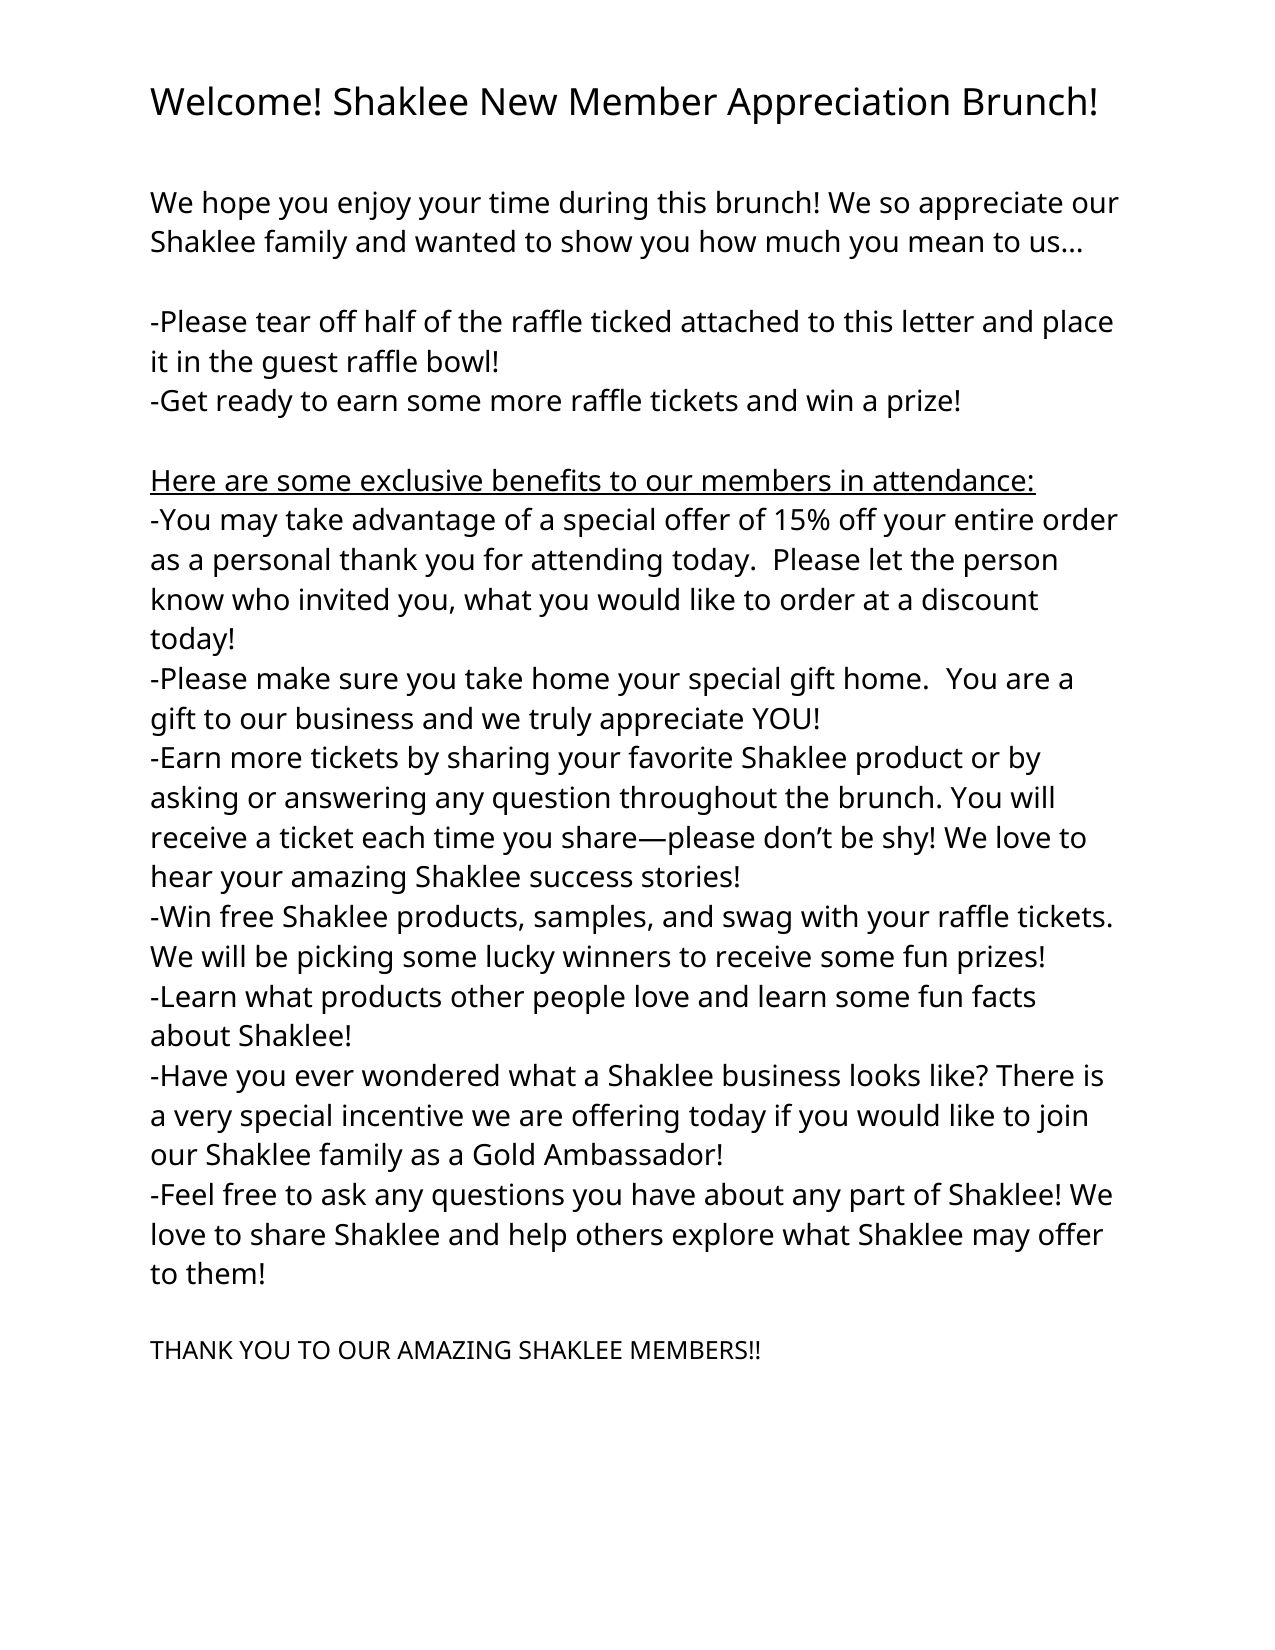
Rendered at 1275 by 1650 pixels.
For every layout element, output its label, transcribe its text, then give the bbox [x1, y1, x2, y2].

text -Feel free to ask any questions you have about any part of Shaklee! We love to share Shaklee and help others explore what Shaklee may offer to them! [150, 1174, 1125, 1293]
text Here are some exclusive benefits to our members in attendance: [150, 460, 1125, 499]
text THANK YOU TO OUR AMAZING SHAKLEE MEMBERS!! [150, 1333, 1125, 1367]
text -Win free Shaklee products, samples, and swag with your raffle tickets. We will be picking some lucky winners to receive some fun prizes! [150, 896, 1125, 976]
text -Get ready to earn some more raffle tickets and win a prize! [150, 381, 1125, 420]
text -Please tear off half of the raffle ticked attached to this letter and place it in the guest raffle bowl! [150, 301, 1125, 381]
text We hope you enjoy your time during this brunch! We so appreciate our Shaklee family and wanted to show you how much you mean to us… [150, 182, 1125, 261]
text -Have you ever wondered what a Shaklee business looks like? There is a very special incentive we are offering today if you would like to join our Shaklee family as a Gold Ambassador! [150, 1055, 1125, 1174]
text -Please make sure you take home your special gift home. You are a gift to our business and we truly appreciate YOU! [150, 658, 1125, 738]
text -You may take advantage of a special offer of 15% off your entire order as a personal thank you for attending today. Please let the person know who invited you, what you would like to order at a discount today! [150, 499, 1125, 658]
text -Learn what products other people love and learn some fun facts about Shaklee! [150, 976, 1125, 1055]
text -Earn more tickets by sharing your favorite Shaklee product or by asking or answering any question throughout the brunch. You will receive a ticket each time you share—please don’t be shy! We love to hear your amazing Shaklee success stories! [150, 738, 1125, 896]
